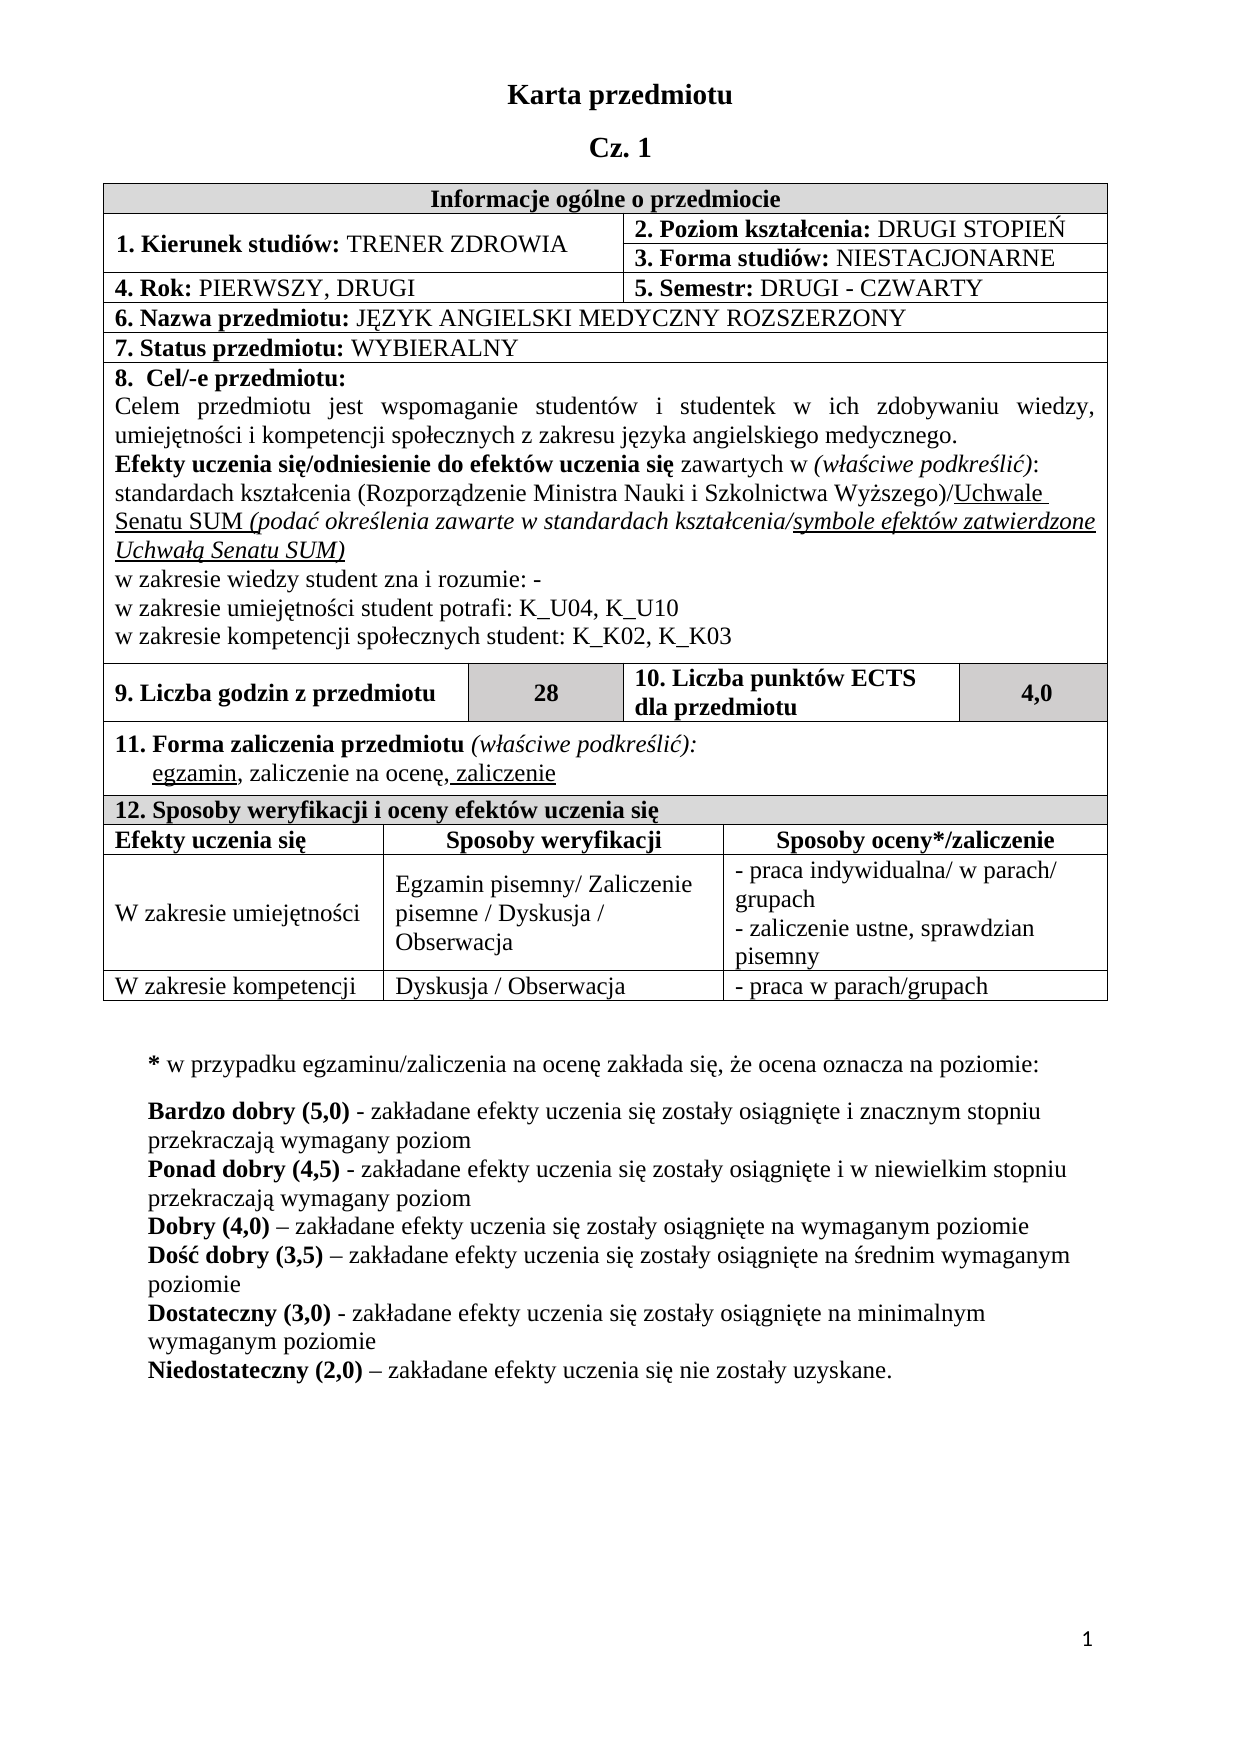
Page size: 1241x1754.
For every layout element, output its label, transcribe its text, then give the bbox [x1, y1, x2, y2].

table_cell 6. Nazwa przedmiotu: JĘZYK ANGIELSKI MEDYCZNY ROZSZERZONY [104, 303, 1107, 332]
text Dobry (4,0) – zakładane efekty uczenia się zostały osiągnięte na wymaganym poziomie [148, 1211, 1092, 1240]
text Karta przedmiotu [148, 77, 1092, 111]
table_cell 1. Kierunek studiów: TRENER ZDROWIA [104, 214, 623, 272]
text * w przypadku egzaminu/zaliczenia na ocenę zakłada się, że ocena oznacza na poziomie: [148, 1049, 1092, 1077]
table_cell W zakresie kompetencji [104, 971, 383, 1000]
table_cell 4,0 [960, 664, 1107, 721]
table_cell Egzamin pisemny/ Zaliczenie pisemne / Dyskusja / Obserwacja [384, 855, 723, 970]
table_cell 11. Forma zaliczenia przedmiotu (właściwe podkreślić): egzamin, zaliczenie na ocenę, zaliczenie [104, 722, 1107, 794]
table_cell 5. Semestr: DRUGI - CZWARTY [624, 273, 1107, 302]
table_cell 12. Sposoby weryfikacji i oceny efektów uczenia się [104, 796, 1107, 824]
table_cell Efekty uczenia się [104, 825, 383, 854]
text Ponad dobry (4,5) - zakładane efekty uczenia się zostały osiągnięte i w niewielkim stopniu przekraczają wymagany poziom [148, 1154, 1092, 1211]
text Bardzo dobry (5,0) - zakładane efekty uczenia się zostały osiągnięte i znacznym stopniu przekraczają wymagany poziom [148, 1096, 1092, 1154]
table_cell W zakresie umiejętności [104, 855, 383, 970]
table_cell Efekty uczenia się/odniesienie do efektów uczenia się zawartych w (właściwe podkreślić): standardach kształcenia (Rozporządzenie Ministra Nauki i Szkolnictwa Wyższego)/Uchwale Senatu SUM (podać określenia zawarte w standardach kształcenia/symbole efektów zatwierdzone Uchwałą Senatu SUM) w zakresie wiedzy student zna i rozumie: - w zakresie umiejętności student potrafi: K_U04, K_U10 w zakresie kompetencji społecznych student: K_K02, K_K03 [104, 449, 1107, 662]
table_cell Sposoby oceny*/zaliczenie [724, 825, 1107, 854]
table_cell 10. Liczba punktów ECTS dla przedmiotu [624, 664, 959, 721]
text Niedostateczny (2,0) – zakładane efekty uczenia się nie zostały uzyskane. [148, 1355, 1092, 1384]
table_cell Sposoby weryfikacji [384, 825, 723, 854]
text Cz. 1 [148, 130, 1092, 164]
table_header Informacje ogólne o przedmiocie [104, 184, 1107, 213]
table_cell 7. Status przedmiotu: WYBIERALNY [104, 333, 1107, 362]
table_cell 2. Poziom kształcenia: DRUGI STOPIEŃ [624, 214, 1107, 242]
table_cell 3. Forma studiów: NIESTACJONARNE [624, 244, 1107, 272]
table_cell - praca indywidualna/ w parach/ grupach - zaliczenie ustne, sprawdzian pisemny [724, 855, 1107, 970]
table_cell Dyskusja / Obserwacja [384, 971, 723, 1000]
text Dość dobry (3,5) – zakładane efekty uczenia się zostały osiągnięte na średnim wymaganym poziomie [148, 1240, 1092, 1298]
table_cell 9. Liczba godzin z przedmiotu [104, 664, 468, 721]
table_cell 28 [469, 664, 623, 721]
table_cell - praca w parach/grupach [724, 971, 1107, 1000]
table_cell 4. Rok: PIERWSZY, DRUGI [104, 273, 623, 302]
table_cell 8. Cel/-e przedmiotu: Celem przedmiotu jest wspomaganie studentów i studentek w ich zdobywaniu wiedzy, umiejętności i kompetencji społecznych z zakresu języka angielskiego medycznego. [104, 363, 1107, 449]
text Dostateczny (3,0) - zakładane efekty uczenia się zostały osiągnięte na minimalnym wymaganym poziomie [148, 1298, 1092, 1355]
